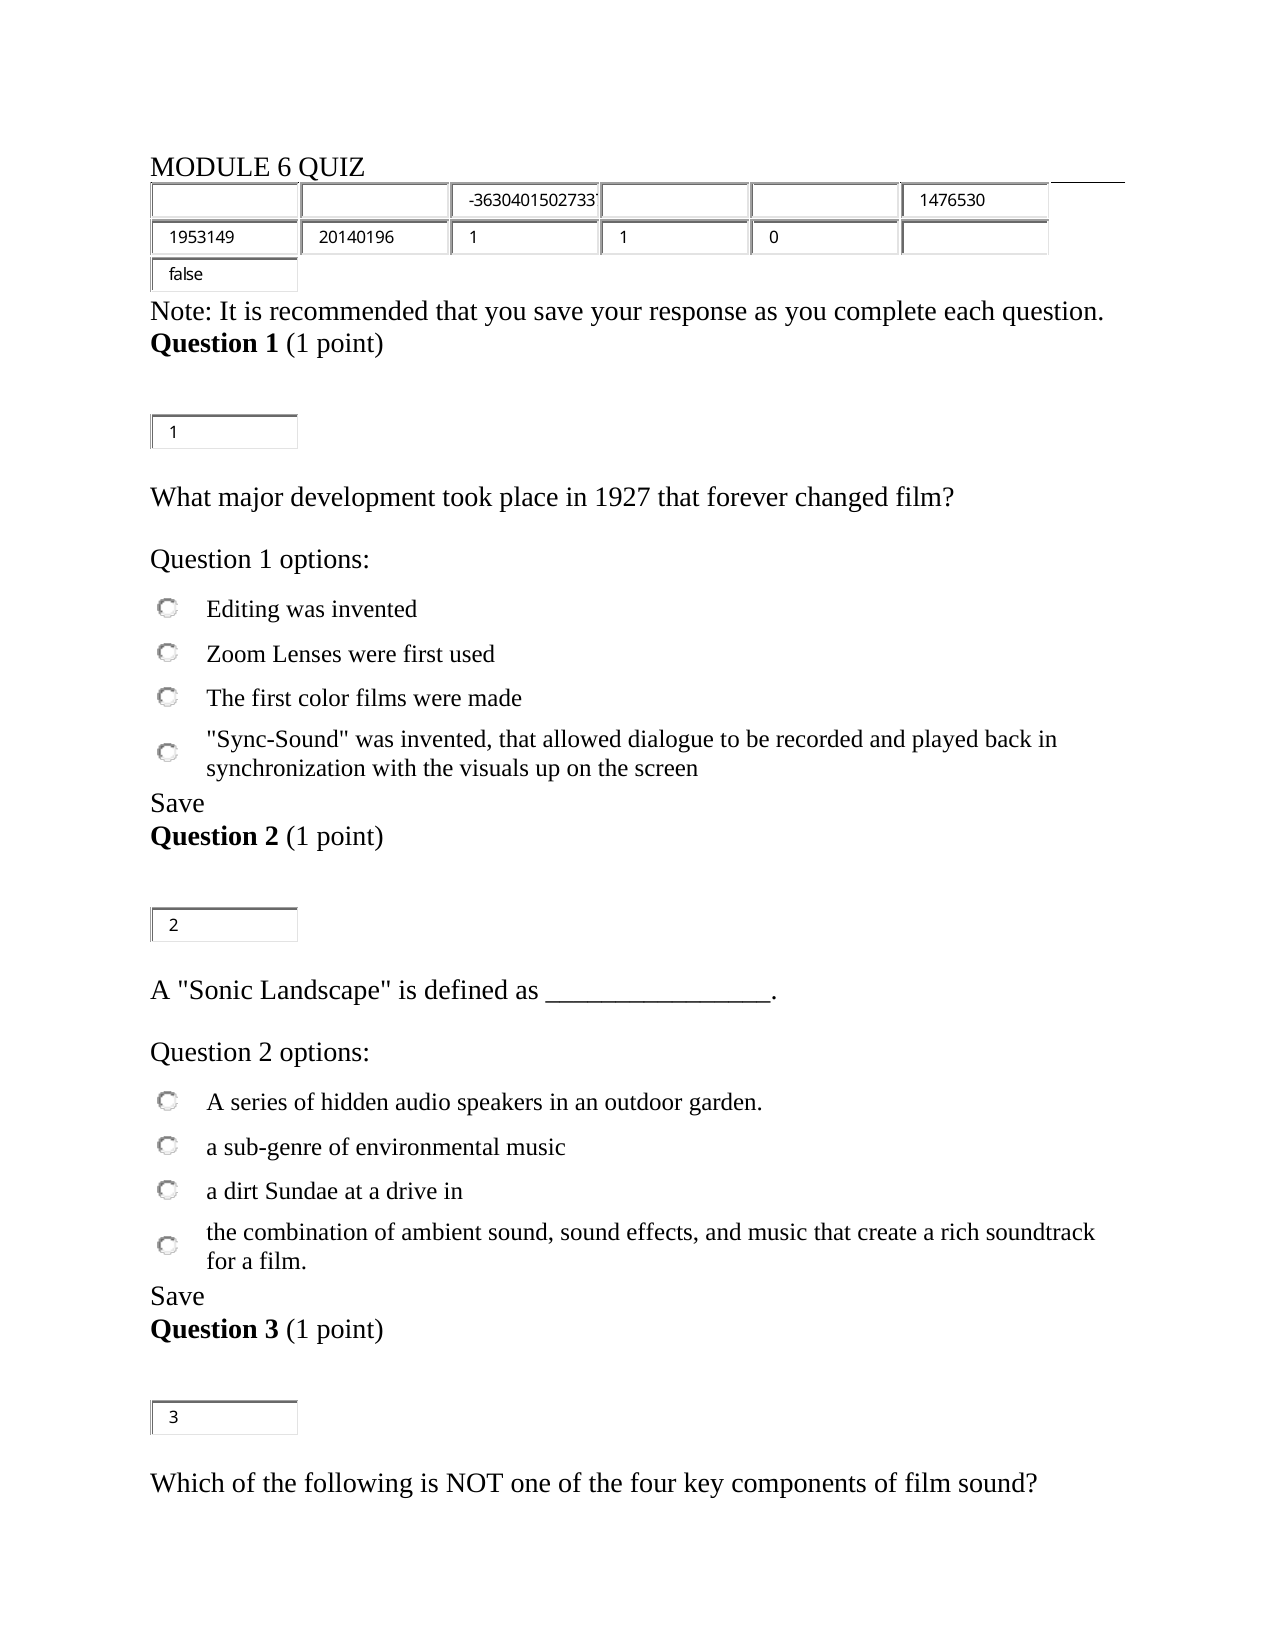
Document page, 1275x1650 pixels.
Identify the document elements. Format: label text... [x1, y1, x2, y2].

text Save [150, 1279, 1125, 1312]
table_cell [150, 1213, 202, 1279]
text MODULE 6 QUIZ [150, 150, 1125, 182]
table_cell "Sync-Sound" was invented, that allowed dialogue to be recorded and played back in synchronization with the visuals up on the screen [202, 720, 1125, 787]
table_cell The first color films were made [202, 675, 1125, 720]
text Question 3 (1 point) [150, 1312, 1125, 1344]
text Which of the following is NOT one of the four key components of film sound? [150, 1466, 1125, 1498]
table_header Editing was invented [202, 587, 1125, 631]
table_cell a sub-genre of environmental music [202, 1124, 1125, 1168]
text Question 1 (1 point) [150, 326, 1125, 358]
text Save [150, 787, 1125, 819]
text Note: It is recommended that you save your response as you complete each question. [150, 294, 1125, 326]
text A "Sonic Landscape" is defined as ________________. [150, 973, 1125, 1005]
table_cell Zoom Lenses were first used [202, 631, 1125, 675]
table_cell [150, 675, 202, 720]
table_header A series of hidden audio speakers in an outdoor garden. [202, 1080, 1125, 1124]
table_cell [150, 1168, 202, 1213]
text Question 1 options: [150, 542, 1125, 574]
text What major development took place in 1927 that forever changed film? [150, 480, 1125, 512]
table_cell [150, 1124, 202, 1168]
table_cell the combination of ambient sound, sound effects, and music that create a rich soundtrack for a film. [202, 1213, 1125, 1279]
table_header [150, 1080, 202, 1124]
table_cell [150, 631, 202, 675]
text Question 2 (1 point) [150, 819, 1125, 851]
table_header [150, 587, 202, 631]
text Question 2 options: [150, 1034, 1125, 1067]
table_cell a dirt Sundae at a drive in [202, 1168, 1125, 1213]
table_cell [150, 720, 202, 787]
